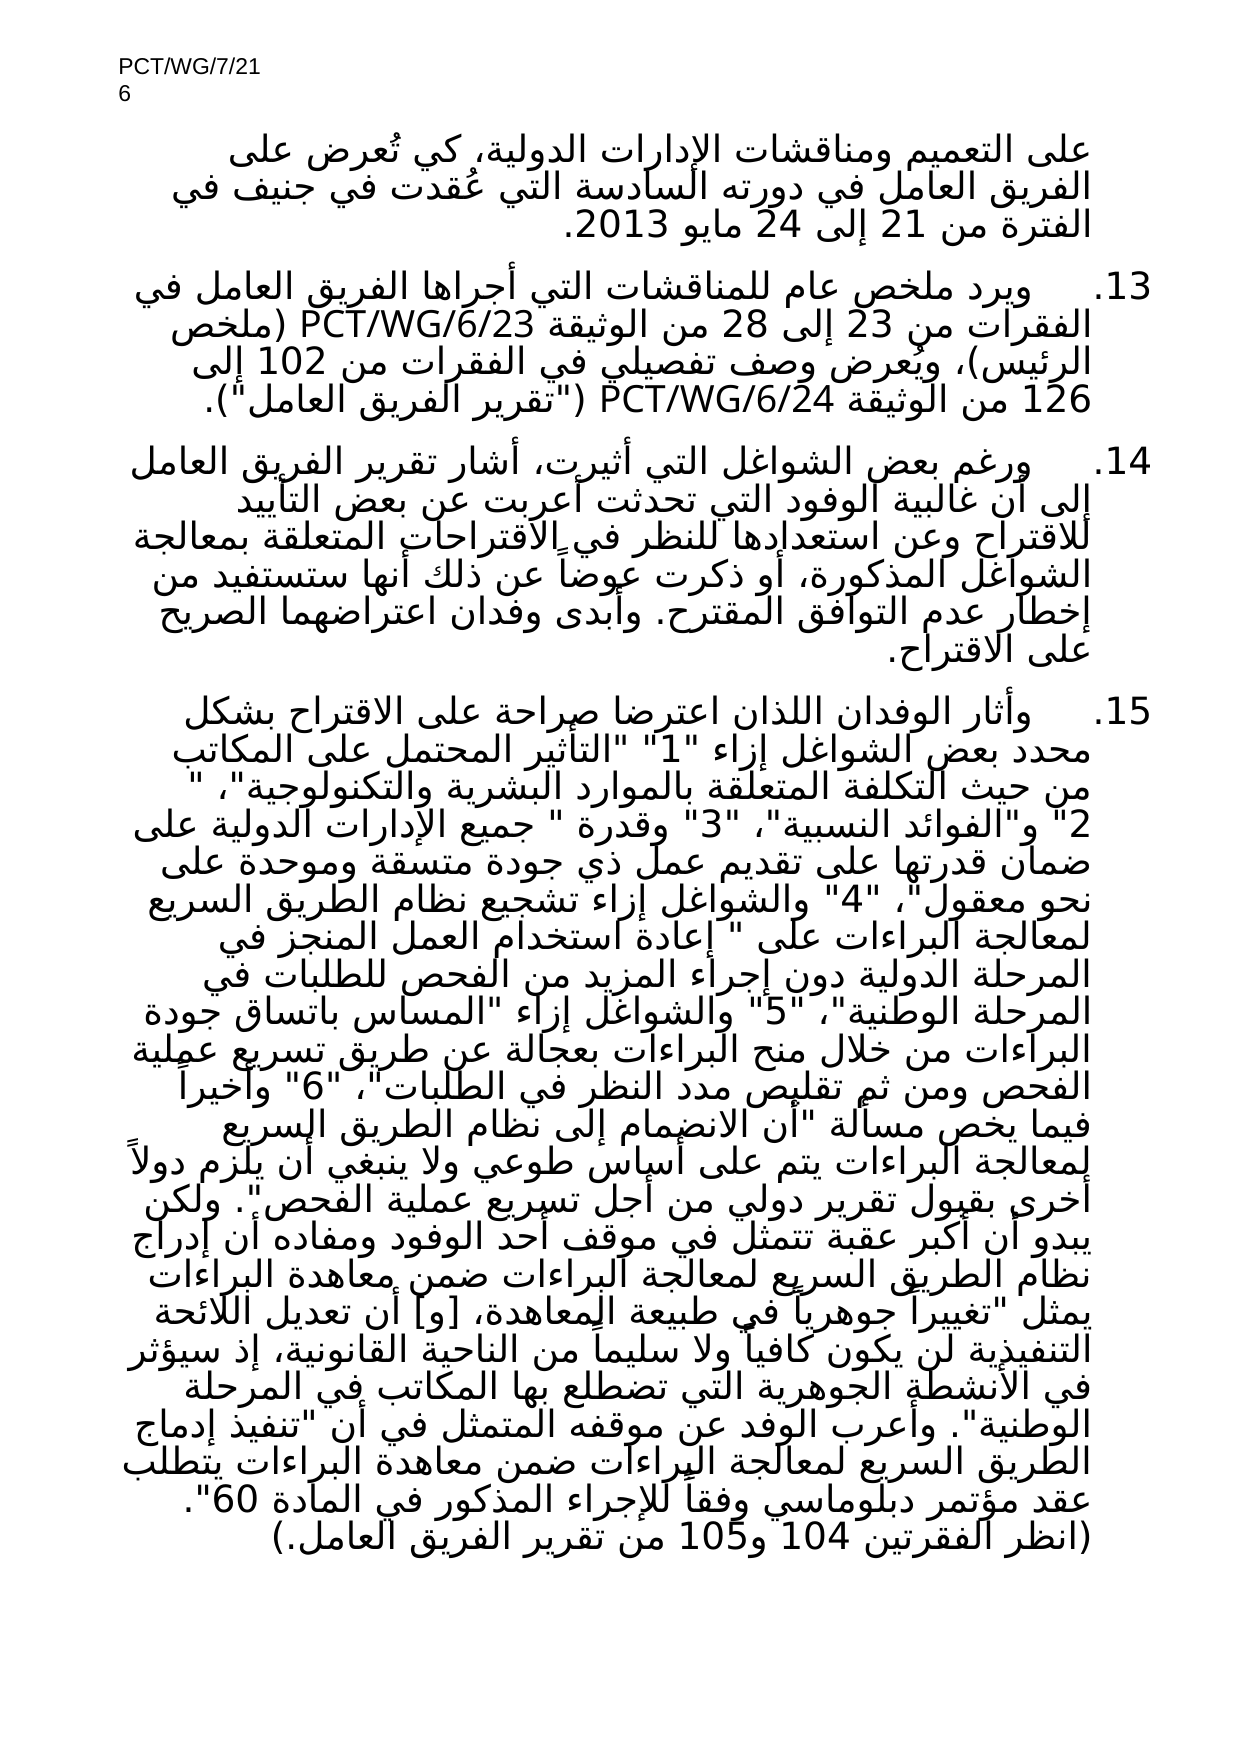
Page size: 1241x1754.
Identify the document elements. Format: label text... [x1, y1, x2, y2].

text ويرد ملخص عام للمناقشات التي أجراها الفريق العامل في الفقرات من 23 إلى 28 من الوثيقة PCT/WG/6/23 (ملخص الرئيس)، ويُعرض وصف تفصيلي في الفقرات من 102 إلى 126 من الوثيقة PCT/WG/6/24 ("تقرير الفريق العامل"). [118, 270, 1092, 420]
text ورغم بعض الشواغل التي أثيرت، أشار تقرير الفريق العامل إلى أن غالبية الوفود التي تحدثت أعربت عن بعض التأييد للاقتراح وعن استعدادها للنظر في الاقتراحات المتعلقة بمعالجة الشواغل المذكورة، أو ذكرت عوضاً عن ذلك أنها ستستفيد من إخطار عدم التوافق المقترح. وأبدى وفدان اعتراضهما الصريح على الاقتراح. [118, 445, 1092, 670]
text وأثار الوفدان اللذان اعترضا صراحة على الاقتراح بشكل محدد بعض الشواغل إزاء "1" "التأثير المحتمل على المكاتب من حيث التكلفة المتعلقة بالموارد البشرية والتكنولوجية"، "2" و"الفوائد النسبية"، "3" وقدرة " جميع الإدارات الدولية على ضمان قدرتها على تقديم عمل ذي جودة متسقة وموحدة على نحو معقول"، "4" والشواغل إزاء تشجيع نظام الطريق السريع لمعالجة البراءات على " إعادة استخدام العمل المنجز في المرحلة الدولية دون إجراء المزيد من الفحص للطلبات في المرحلة الوطنية"، "5" والشواغل إزاء "المساس باتساق جودة البراءات من خلال منح البراءات بعجالة عن طريق تسريع عملية الفحص ومن ثم تقليص مدد النظر في الطلبات"، "6" وأخيراً فيما يخص مسألة "أن الانضمام إلى نظام الطريق السريع لمعالجة البراءات يتم على أساس طوعي ولا ينبغي أن يلزم دولاً أخرى بقبول تقرير دولي من أجل تسريع عملية الفحص". ولكن يبدو أن أكبر عقبة تتمثل في موقف أحد الوفود ومفاده أن إدراج نظام الطريق السريع لمعالجة البراءات ضمن معاهدة البراءات يمثل "تغييراً جوهرياً في طبيعة المعاهدة، [و] أن تعديل اللائحة التنفيذية لن يكون كافياً ولا سليماً من الناحية القانونية، إذ سيؤثر في الأنشطة الجوهرية التي تضطلع بها المكاتب في المرحلة الوطنية". وأعرب الوفد عن موقفه المتمثل في أن "تنفيذ إدماج الطريق السريع لمعالجة البراءات ضمن معاهدة البراءات يتطلب عقد مؤتمر دبلوماسي وفقاً للإجراء المذكور في المادة 60". (انظر الفقرتين 104 و105 من تقرير الفريق العامل.) [118, 695, 1092, 1557]
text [118, 132, 1092, 245]
